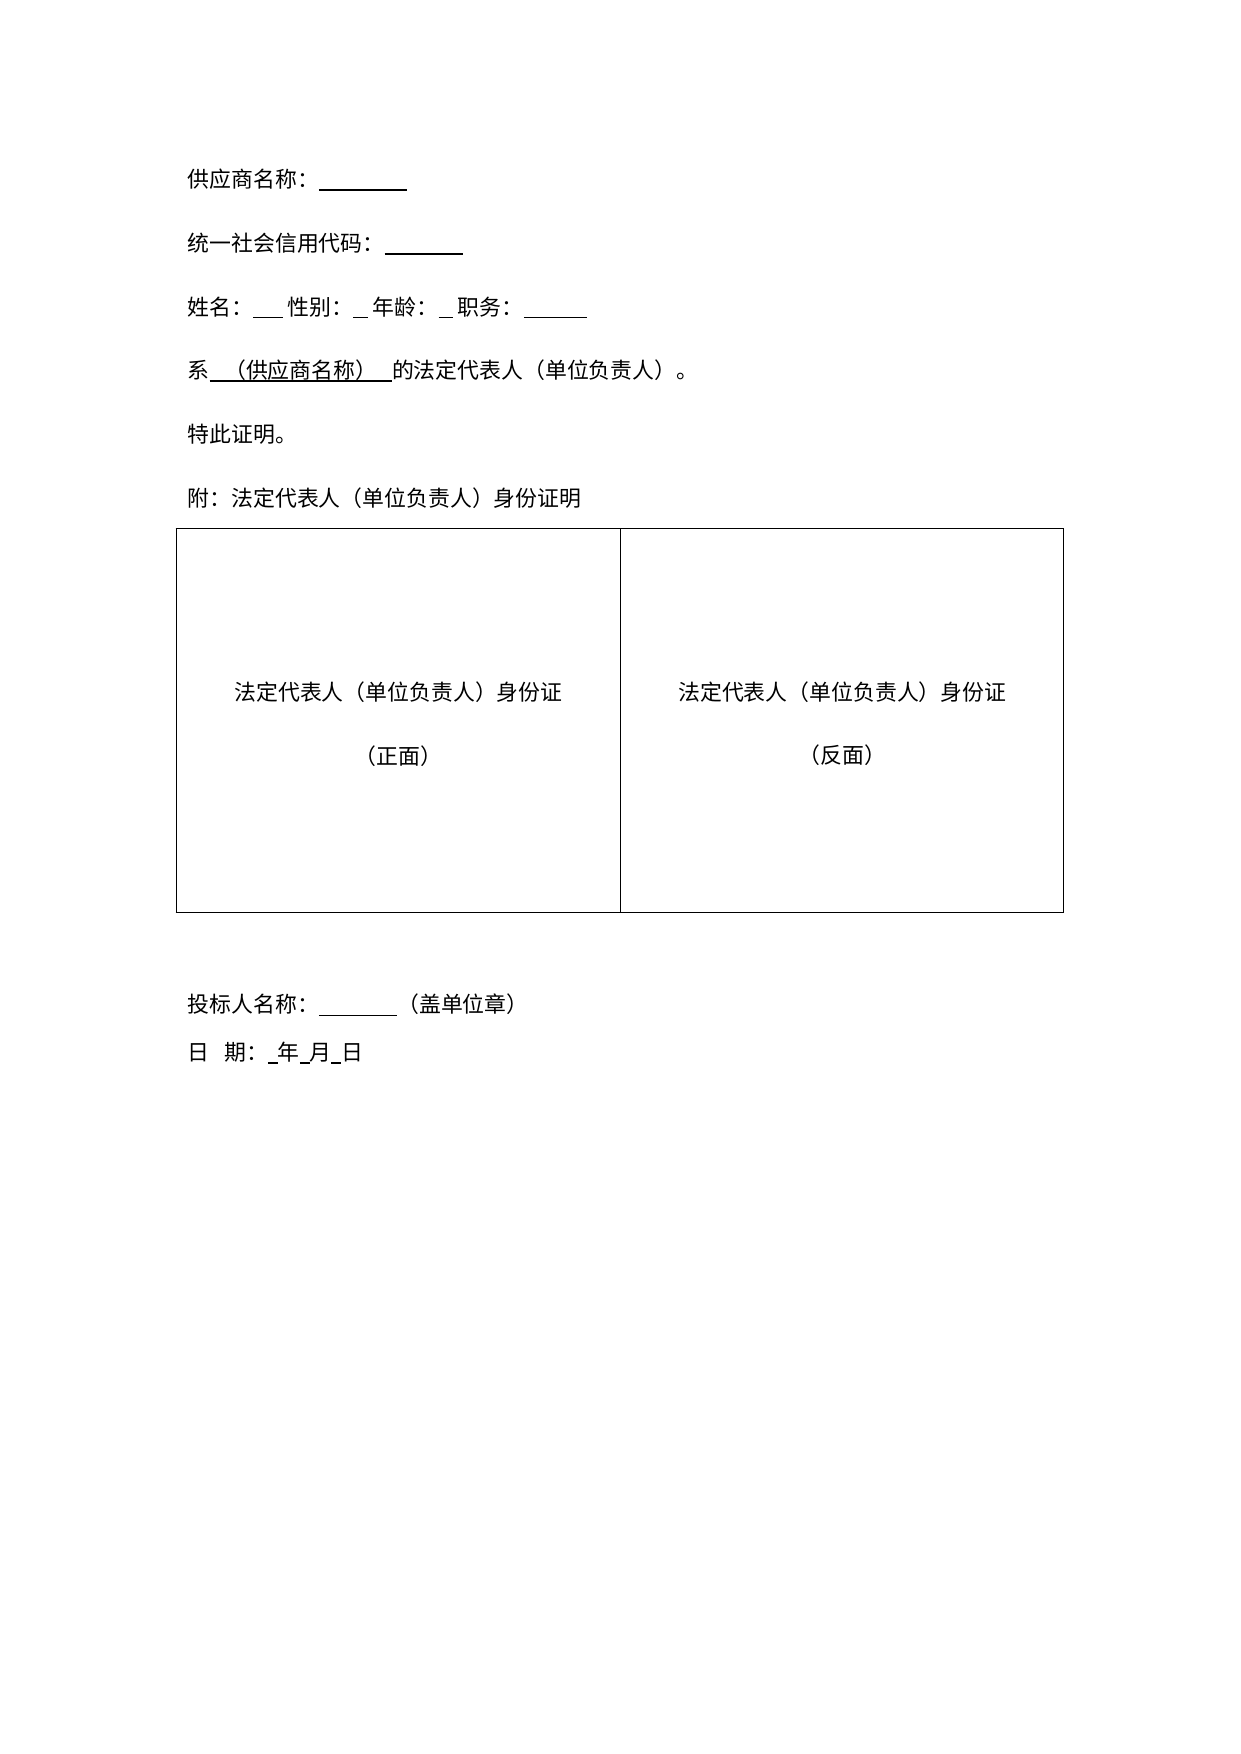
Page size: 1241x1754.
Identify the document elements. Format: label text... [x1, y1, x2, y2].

table_header 法定代表人（单位负责人）身份证 （正面） [177, 529, 620, 912]
text 供应商名称： [187, 162, 1053, 194]
text 特此证明。 [187, 417, 1053, 449]
text 投标人名称： （盖单位章） [187, 987, 1009, 1019]
text 日 期： 年 月 日 [187, 1035, 1009, 1067]
text 系 （供应商名称） 的法定代表人（单位负责人）。 [187, 353, 1053, 385]
text 附：法定代表人（单位负责人）身份证明 [187, 481, 1053, 512]
text 统一社会信用代码： [187, 226, 1053, 257]
table_header 法定代表人（单位负责人）身份证 （反面） [621, 529, 1063, 912]
text 姓名： 性别： 年龄： 职务： [187, 289, 1053, 321]
